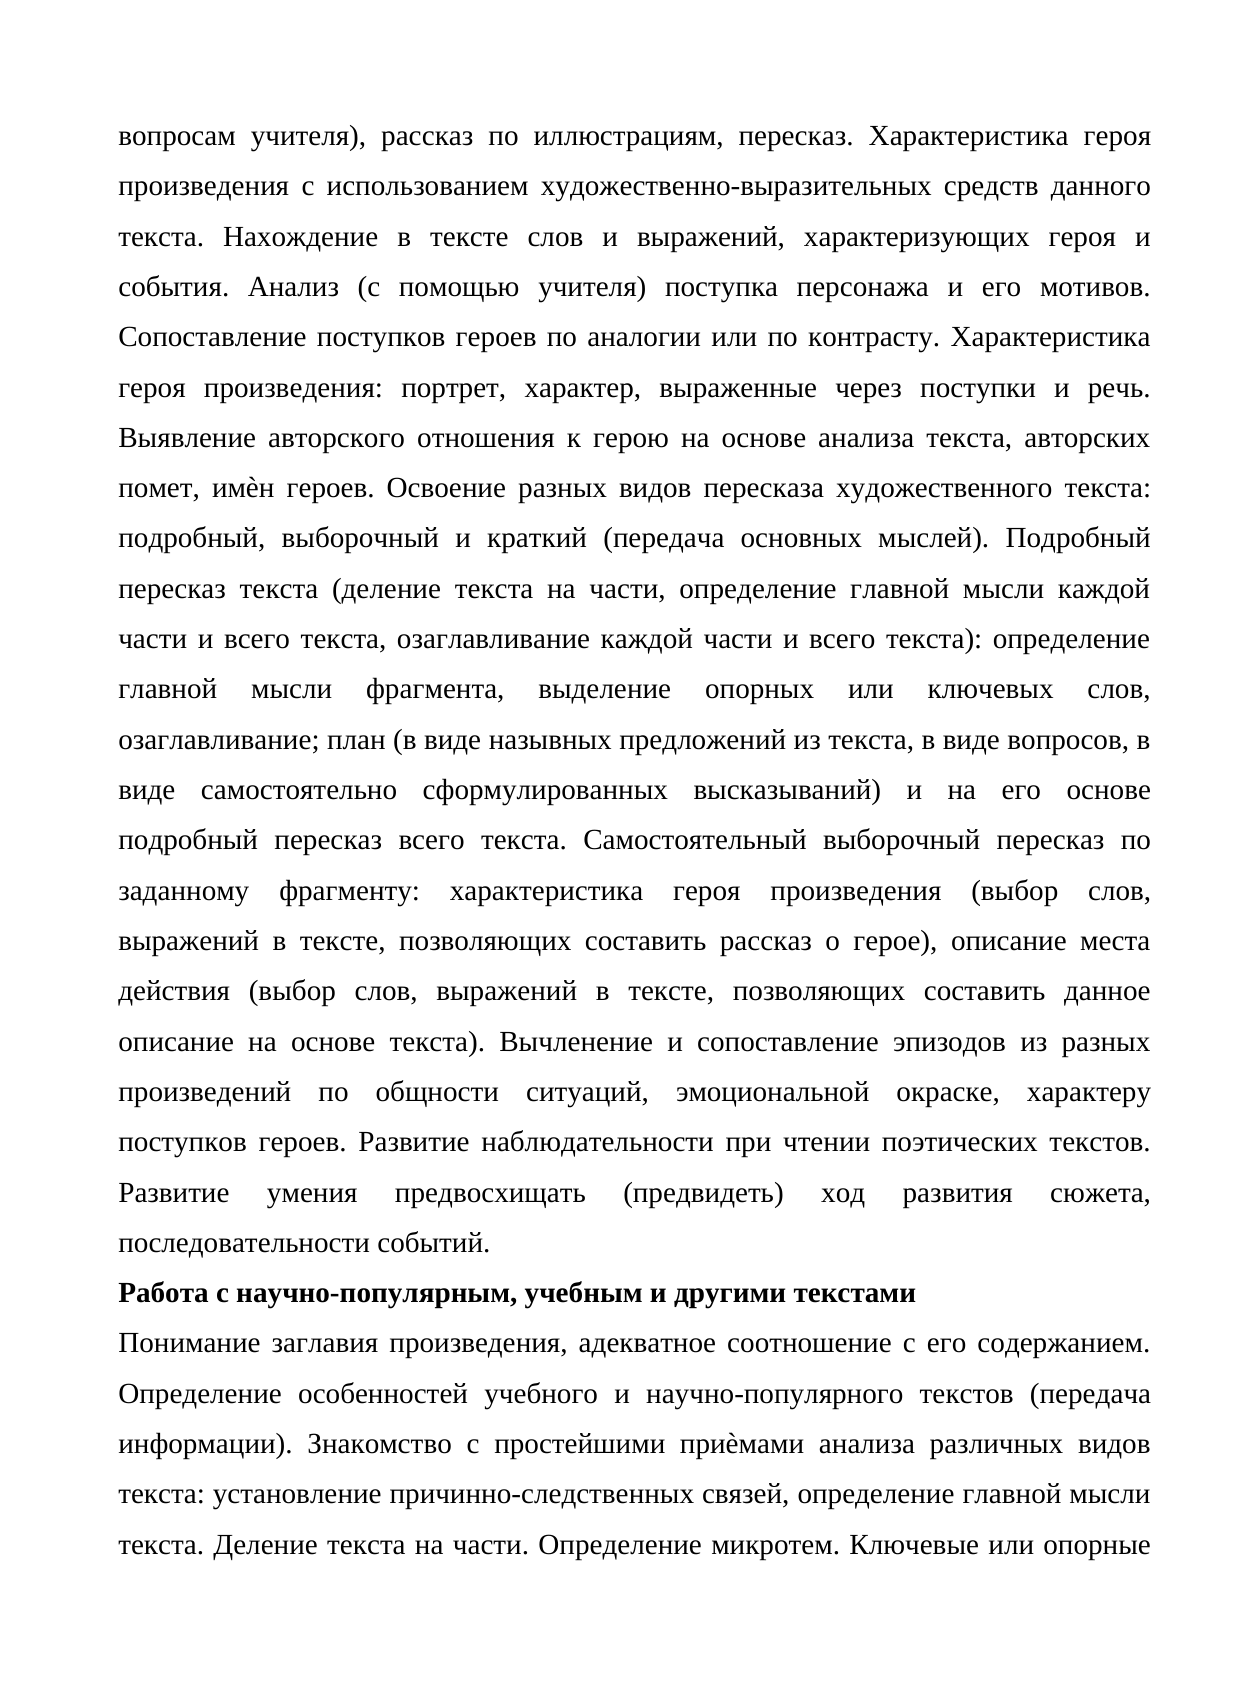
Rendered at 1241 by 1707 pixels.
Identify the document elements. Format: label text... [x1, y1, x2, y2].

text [118, 118, 1152, 1258]
text Работа с научно-популярным, учебным и другими текстами [118, 1275, 1152, 1309]
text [118, 1326, 1152, 1560]
